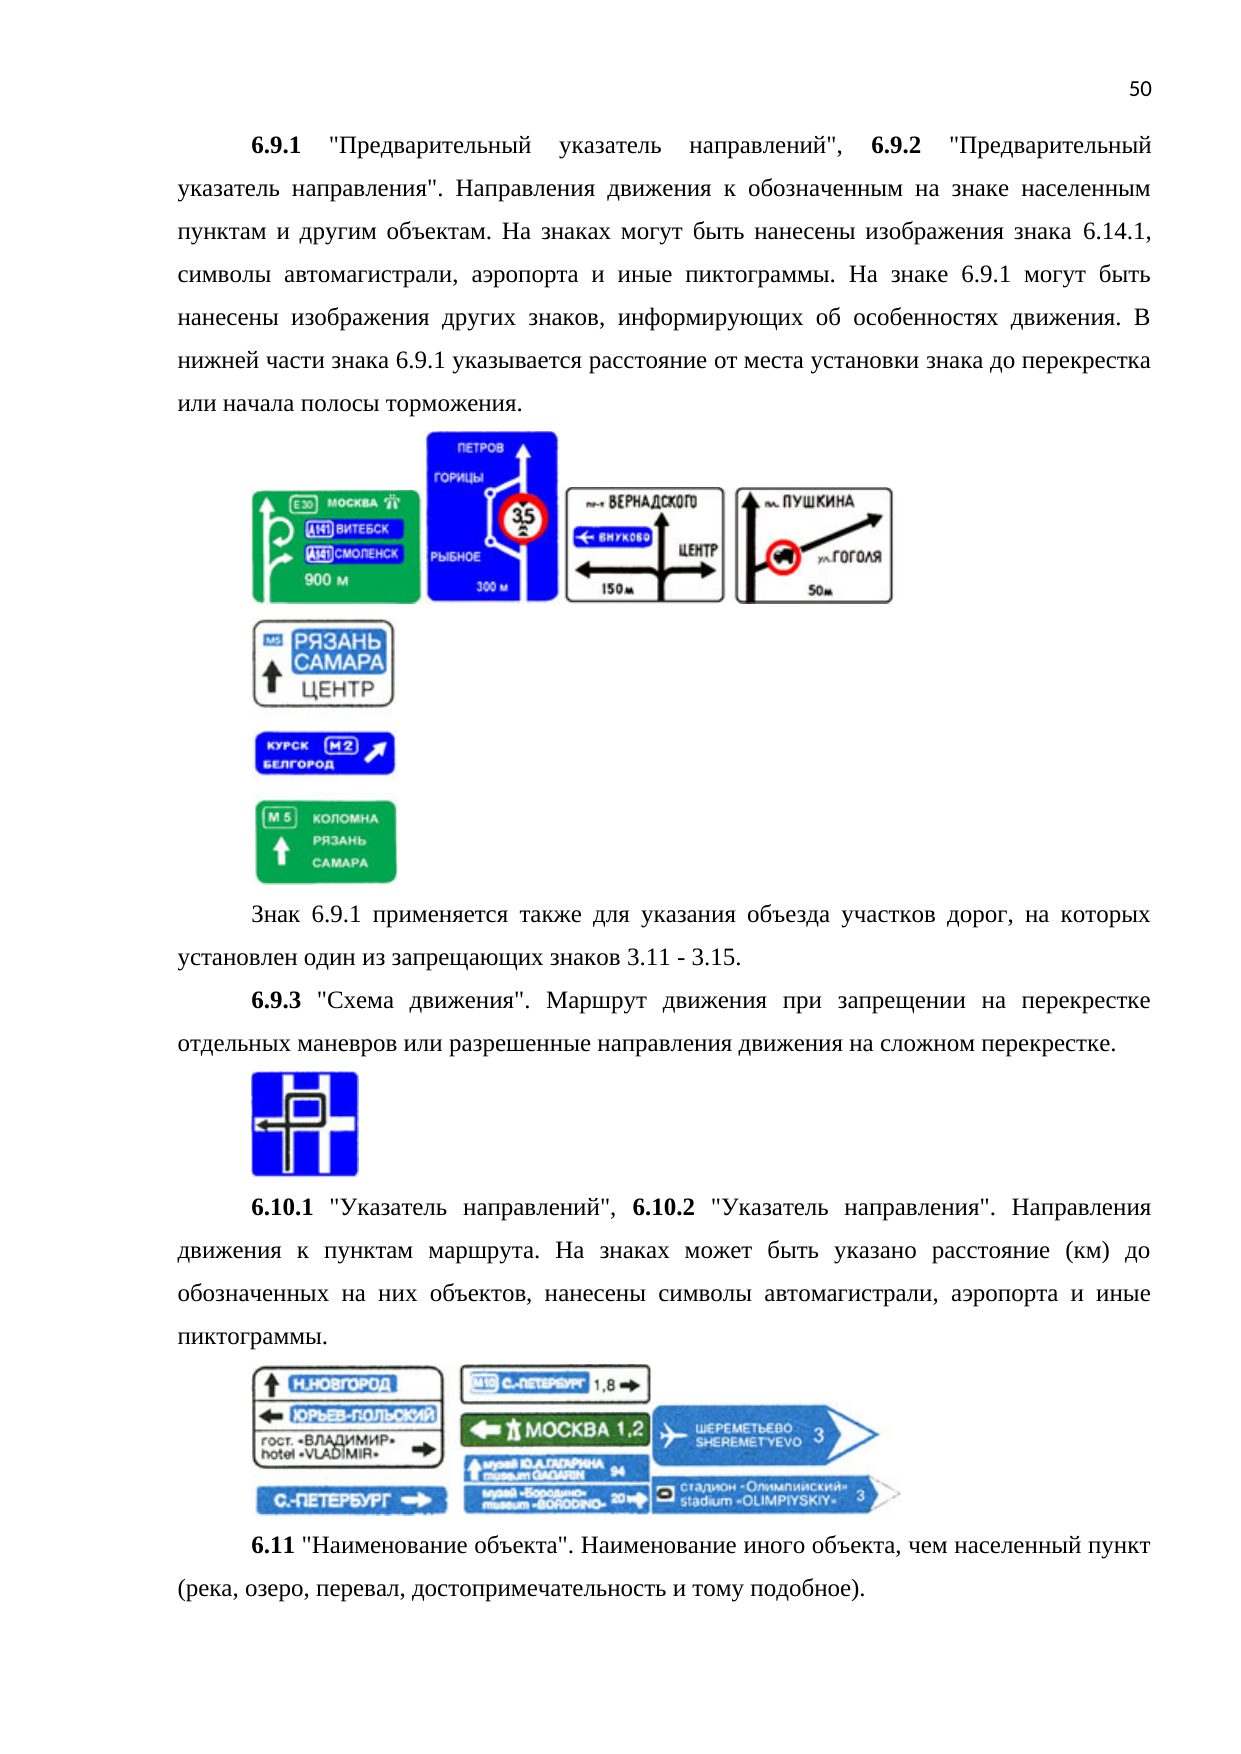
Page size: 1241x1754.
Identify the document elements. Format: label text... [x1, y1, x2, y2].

text 6.10.1 "Указатель направлений", 6.10.2 "Указатель направления". Направления движения к пунктам маршрута. На знаках может быть указано расстояние (км) до обозначенных на них объектов, нанесены символы автомагистрали, аэропорта и иные пиктограммы. [177, 1192, 1152, 1350]
picture [251, 1364, 902, 1516]
picture [251, 617, 398, 885]
picture [251, 1071, 359, 1178]
text Знак 6.9.1 применяется также для указания объезда участков дорог, на которых установлен один из запрещающих знаков 3.11 - 3.15. [177, 899, 1152, 971]
picture [251, 431, 899, 604]
text 6.9.3 "Схема движения". Маршрут движения при запрещении на перекрестке отдельных маневров или разрешенные направления движения на сложном перекрестке. [177, 985, 1152, 1057]
text 6.9.1 "Предварительный указатель направлений", 6.9.2 "Предварительный указатель направления". Направления движения к обозначенным на знаке населенным пунктам и другим объектам. На знаках могут быть нанесены изображения знака 6.14.1, символы автомагистрали, аэропорта и иные пиктограммы. На знаке 6.9.1 могут быть нанесены изображения других знаков, информирующих об особенностях движения. В нижней части знака 6.9.1 указывается расстояние от места установки знака до перекрестка или начала полосы торможения. [177, 130, 1152, 417]
text 6.11 "Наименование объекта". Наименование иного объекта, чем населенный пункт (река, озеро, перевал, достопримечательность и тому подобное). [177, 1530, 1152, 1602]
